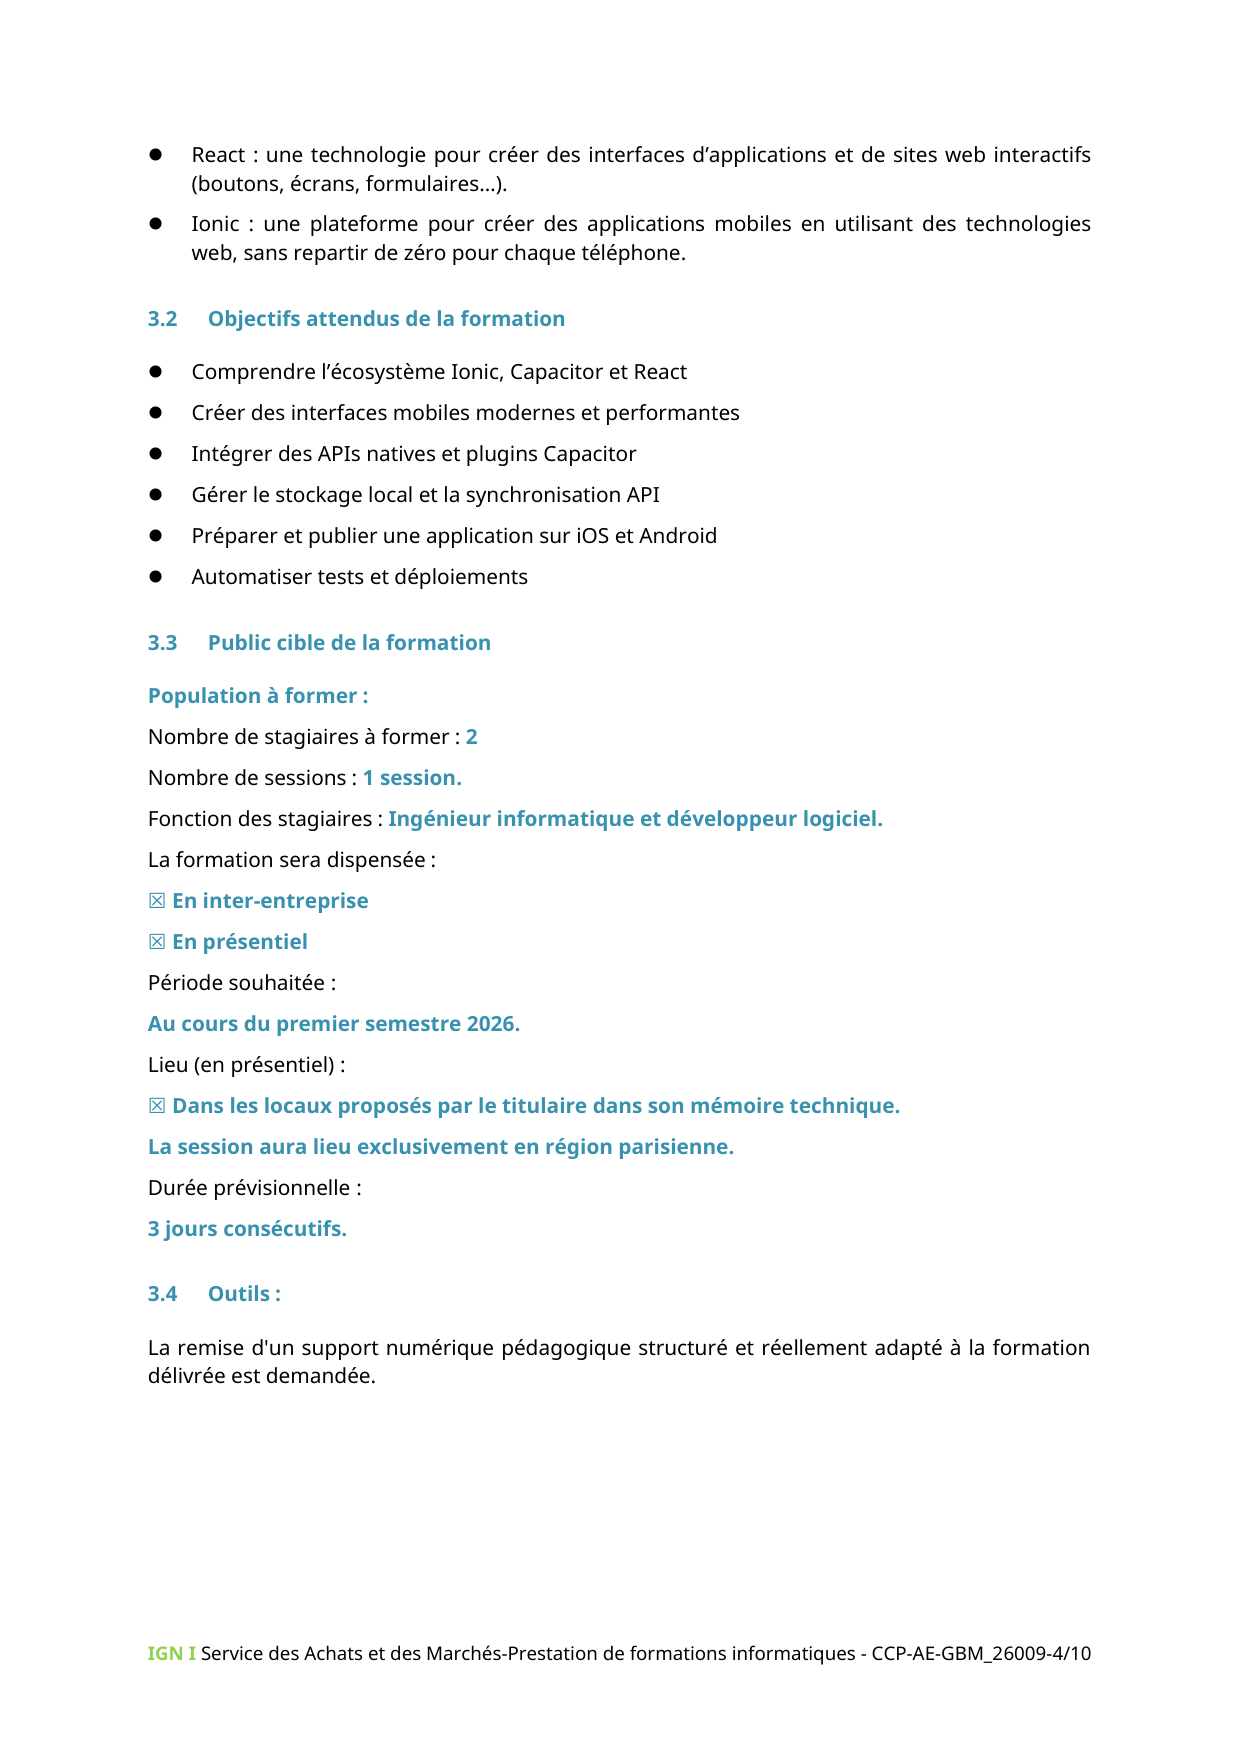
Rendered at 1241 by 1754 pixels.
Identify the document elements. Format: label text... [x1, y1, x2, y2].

text Période souhaitée : [148, 968, 1092, 996]
subtitle Outils : [148, 1279, 1092, 1308]
text Dans les locaux proposés par le titulaire dans son mémoire technique. [148, 1091, 1092, 1119]
subtitle Objectifs attendus de la formation [148, 304, 1092, 332]
text En présentiel [148, 927, 1092, 956]
text Nombre de stagiaires à former : 2 [148, 722, 1092, 751]
list Automatiser tests et déploiements [148, 562, 1092, 591]
subtitle Population à former : [148, 681, 1092, 710]
list React : une technologie pour créer des interfaces d’applications et de sites web interactifs (boutons, écrans, formulaires…). [148, 140, 1092, 197]
text Nombre de sessions : 1 session. [148, 763, 1092, 792]
list Créer des interfaces mobiles modernes et performantes [148, 398, 1092, 427]
subtitle Public cible de la formation [148, 628, 1092, 656]
list Comprendre l’écosystème Ionic, Capacitor et React [148, 357, 1092, 386]
text 3 jours consécutifs. [148, 1214, 1092, 1242]
text Lieu (en présentiel) : [148, 1050, 1092, 1078]
text Durée prévisionnelle : [148, 1173, 1092, 1201]
list Gérer le stockage local et la synchronisation API [148, 480, 1092, 509]
text En inter-entreprise [148, 886, 1092, 914]
text Au cours du premier semestre 2026. [148, 1009, 1092, 1037]
list Intégrer des APIs natives et plugins Capacitor [148, 439, 1092, 468]
list Ionic : une plateforme pour créer des applications mobiles en utilisant des technologies web, sans repartir de zéro pour chaque téléphone. [148, 209, 1092, 266]
text La session aura lieu exclusivement en région parisienne. [148, 1132, 1092, 1160]
list Préparer et publier une application sur iOS et Android [148, 521, 1092, 549]
text La formation sera dispensée : [148, 845, 1092, 874]
text Fonction des stagiaires : Ingénieur informatique et développeur logiciel. [148, 804, 1092, 833]
text La remise d'un support numérique pédagogique structuré et réellement adapté à la formation délivrée est demandée. [148, 1333, 1092, 1390]
